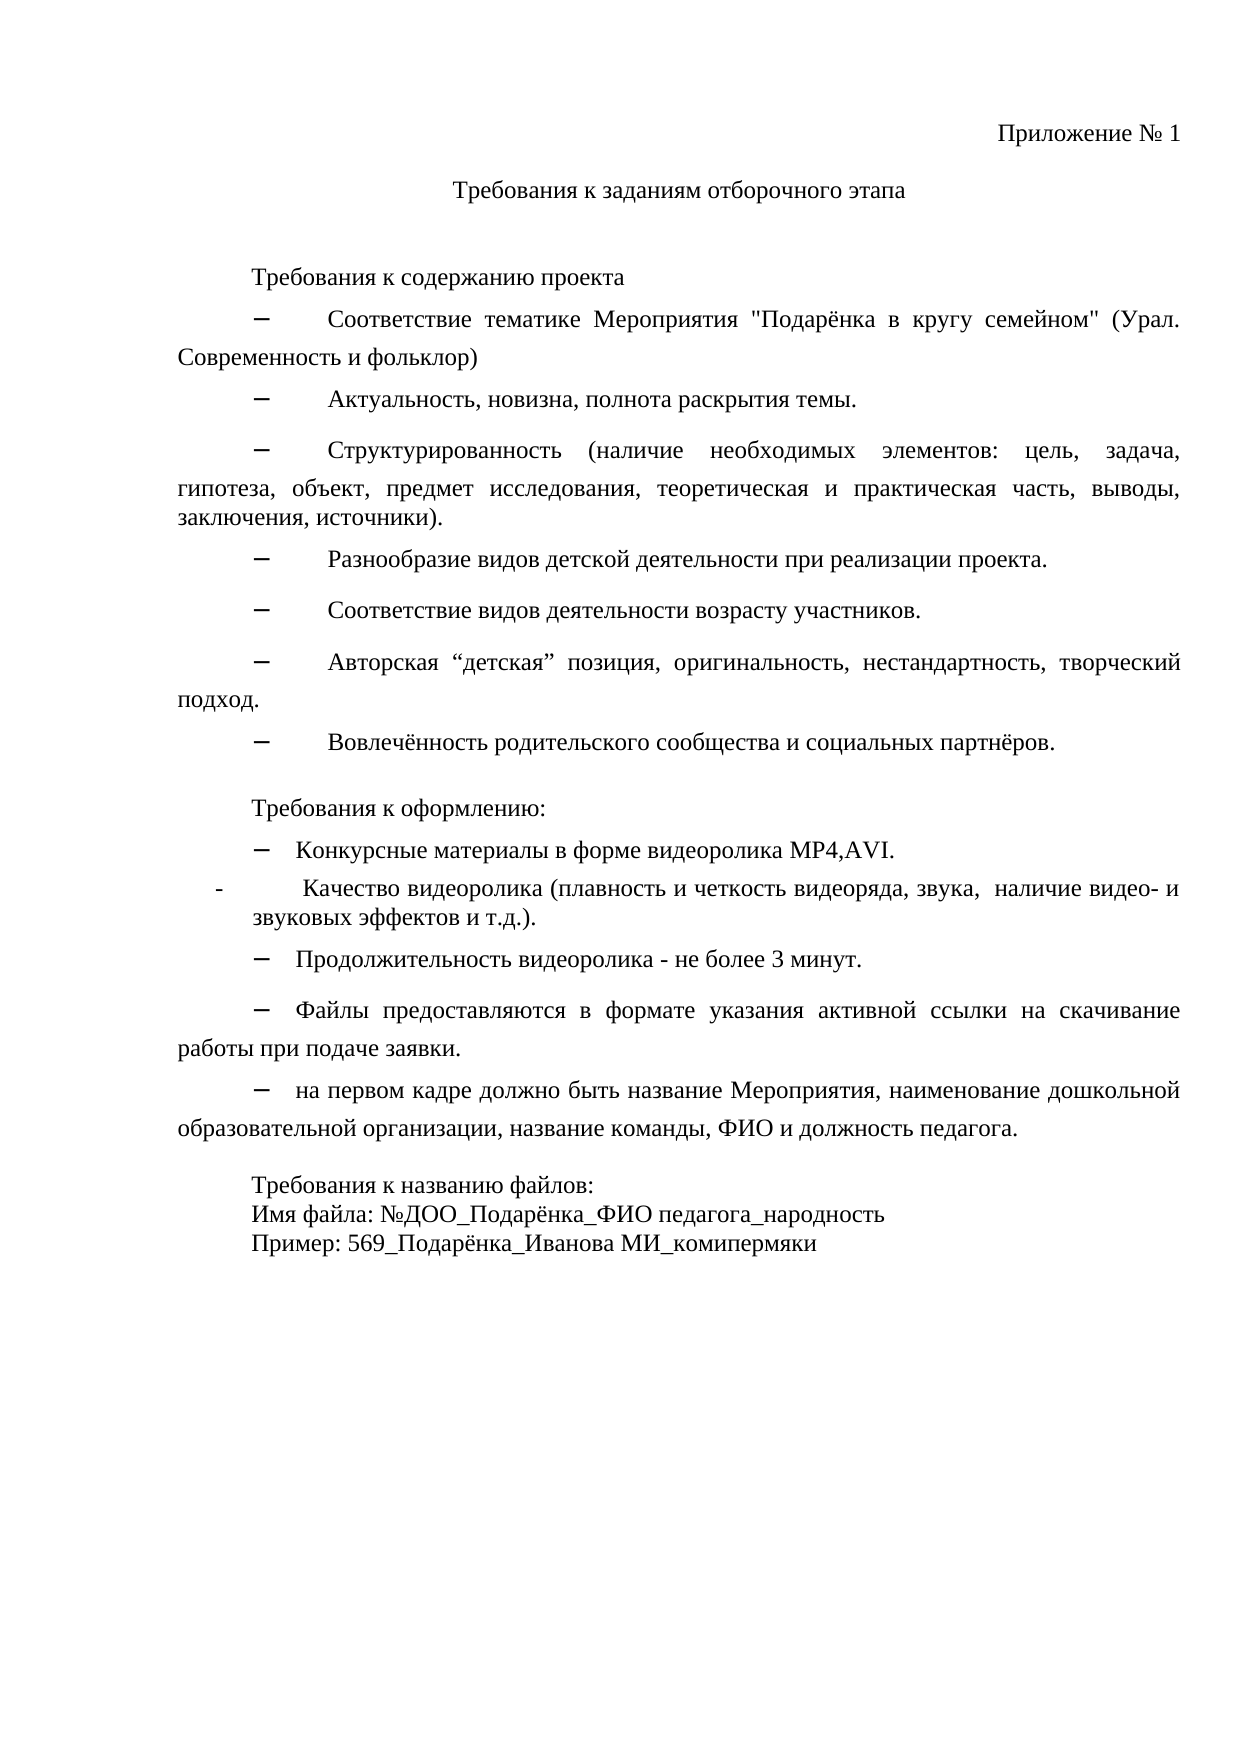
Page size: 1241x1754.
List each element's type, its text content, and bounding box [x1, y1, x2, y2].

text Приложение № 1 [177, 118, 1181, 147]
list Актуальность, новизна, полнота раскрытия темы. [177, 371, 1181, 422]
list Структурированность (наличие необходимых элементов: цель, задача, гипотеза, объект, предмет исследования, теоретическая и практическая часть, выводы, заключения, источники). [177, 422, 1181, 531]
list Соответствие тематике Мероприятия "Подарёнка в кругу семейном" (Урал. Современность и фольклор) [177, 291, 1181, 371]
list Разнообразие видов детской деятельности при реализации проекта. [177, 531, 1181, 582]
list Вовлечённость родительского сообщества и социальных партнёров. [177, 713, 1181, 764]
list Конкурсные материалы в форме видеоролика МР4,АVI. [177, 822, 1181, 873]
list Продолжительность видеоролика - не более 3 минут. [177, 931, 1181, 982]
list Соответствие видов деятельности возрасту участников. [177, 582, 1181, 633]
text Требования к названию файлов: [177, 1171, 1181, 1199]
list Авторская “детская” позиция, оригинальность, нестандартность, творческий подход. [177, 633, 1181, 713]
list на первом кадре должно быть название Мероприятия, наименование дошкольной образовательной организации, название команды, ФИО и должность педагога. [177, 1062, 1181, 1142]
list Качество видеоролика (плавность и четкость видеоряда, звука, наличие видео- и звуковых эффектов и т.д.). [215, 873, 1181, 931]
text Требования к заданиям отборочного этапа [177, 176, 1181, 204]
text Пример: 569_Подарёнка_Иванова МИ_комипермяки [177, 1228, 1181, 1257]
text Требования к оформлению: [177, 793, 1181, 822]
list Файлы предоставляются в формате указания активной ссылки на скачивание работы при подаче заявки. [177, 982, 1181, 1062]
text Имя файла: №ДОО_Подарёнка_ФИО педагога_народность [177, 1199, 1181, 1228]
text Требования к содержанию проекта [177, 262, 1181, 291]
